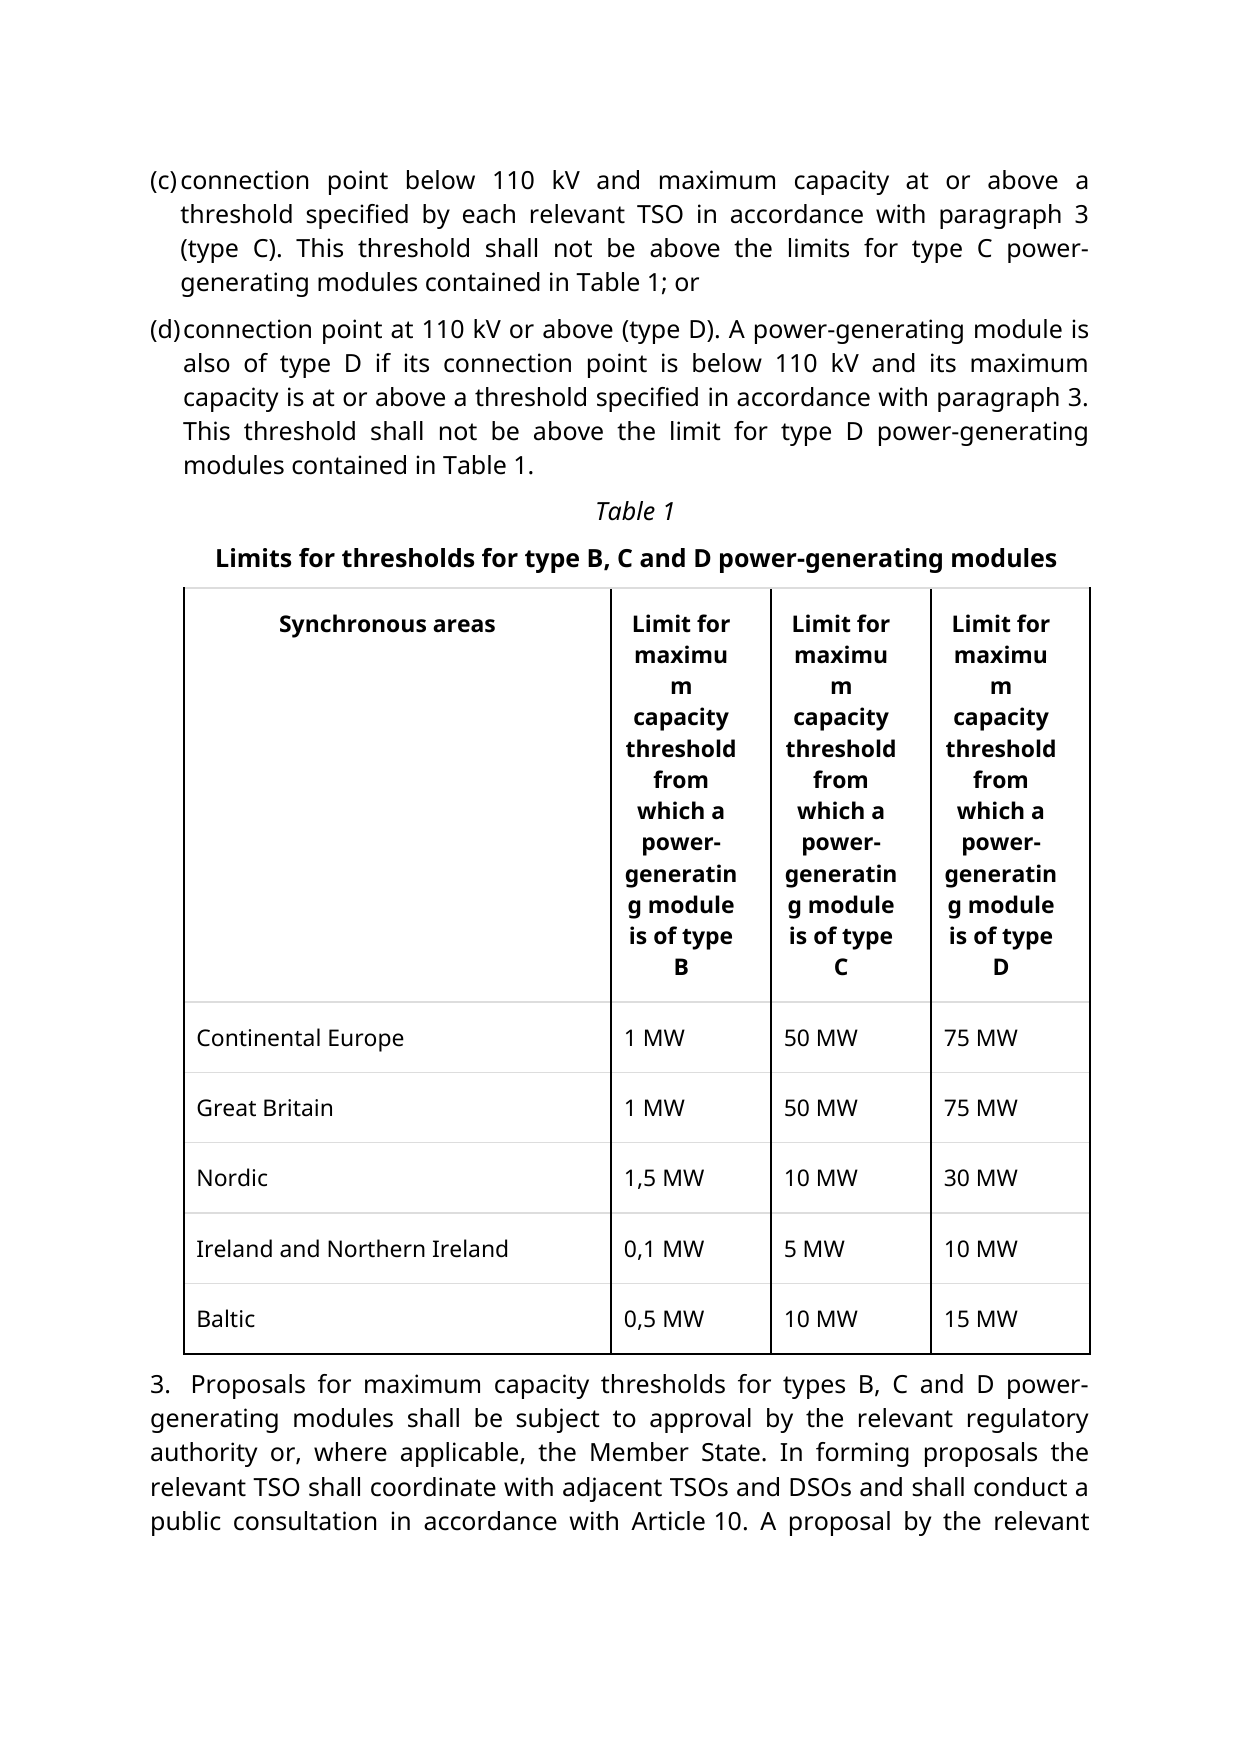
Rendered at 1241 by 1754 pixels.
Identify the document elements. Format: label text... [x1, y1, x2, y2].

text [150, 1367, 1090, 1537]
table_header (d) [150, 299, 183, 1354]
table_header connection point at 110 kV or above (type D). A power-generating module is also of type D if its connection point is below 110 kV and its maximum capacity is at or above a threshold specified in accordance with paragraph 3. This threshold shall not be above the limit for type D power-generating modules contained in Table 1. Table 1 Limits for thresholds for type B, C and D power-generating modules [183, 299, 1090, 587]
table_header (c) [150, 150, 180, 299]
table_header connection point below 110 kV and maximum capacity at or above a threshold specified by each relevant TSO in accordance with paragraph 3 (type C). This threshold shall not be above the limits for type C power-generating modules contained in Table 1; or [180, 150, 1090, 299]
